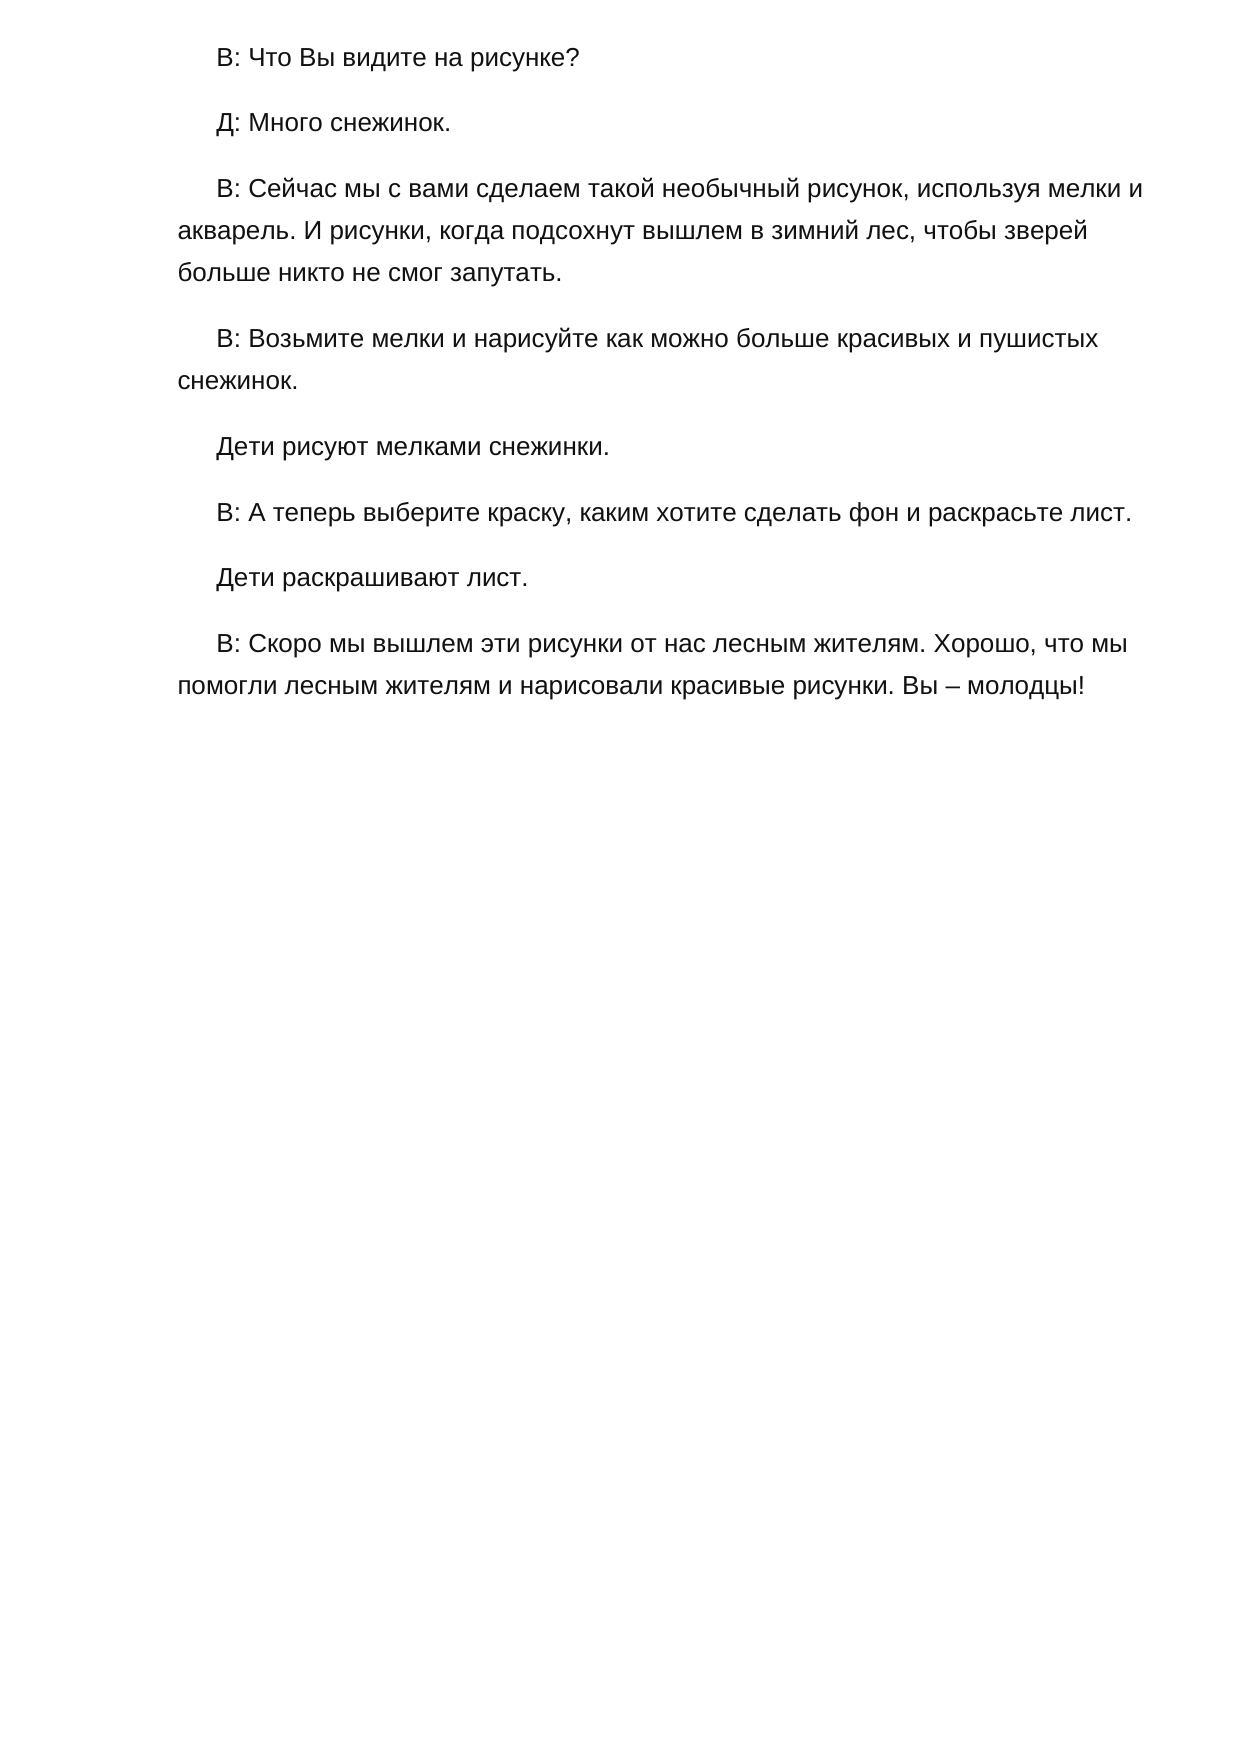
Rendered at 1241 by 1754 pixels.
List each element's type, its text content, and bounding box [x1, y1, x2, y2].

text В: Скоро мы вышлем эти рисунки от нас лесным жителям. Хорошо, что мы помогли лесным жителям и нарисовали красивые рисунки. Вы – молодцы! [177, 616, 1167, 700]
text Дети рисуют мелками снежинки. [177, 419, 1167, 461]
text Дети раскрашивают лист. [177, 550, 1167, 592]
text В: А теперь выберите краску, каким хотите сделать фон и раскрасьте лист. [177, 484, 1167, 526]
text В: Что Вы видите на рисунке? [177, 29, 1167, 72]
text В: Возьмите мелки и нарисуйте как можно больше красивых и пушистых снежинок. [177, 311, 1167, 395]
text Д: Много снежинок. [177, 95, 1167, 137]
text В: Сейчас мы с вами сделаем такой необычный рисунок, используя мелки и акварель. И рисунки, когда подсохнут вышлем в зимний лес, чтобы зверей больше никто не смог запутать. [177, 161, 1167, 287]
